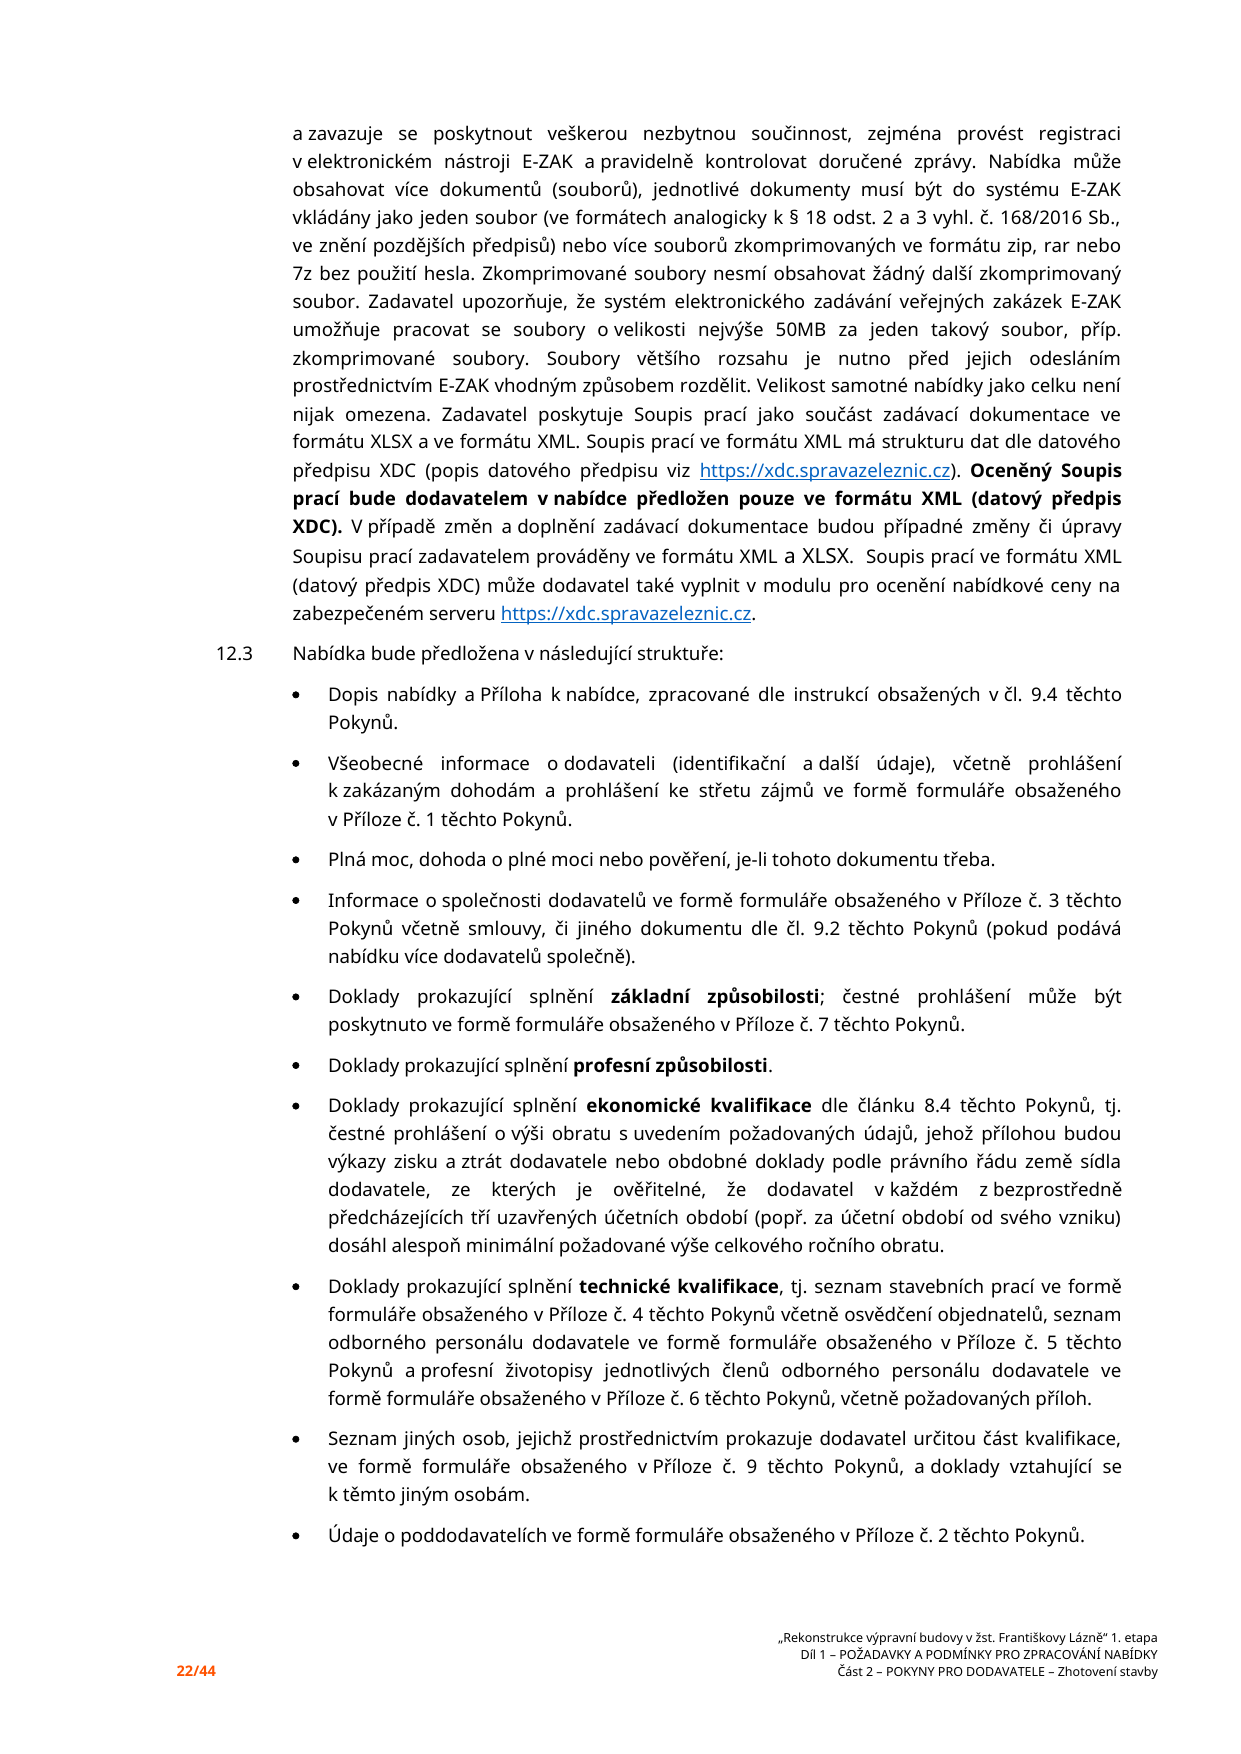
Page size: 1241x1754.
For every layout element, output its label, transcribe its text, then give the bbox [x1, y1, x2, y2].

text Nabídka bude předložena v následující struktuře: [216, 641, 1122, 666]
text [216, 121, 1122, 626]
text Doklady prokazující splnění profesní způsobilosti. [292, 1052, 1122, 1077]
text Všeobecné informace o dodavateli (identifikační a další údaje), včetně prohlášení k zakázaným dohodám a prohlášení ke střetu zájmů ve formě formuláře obsaženého v Příloze č. 1 těchto Pokynů. [292, 750, 1122, 831]
text Doklady prokazující splnění ekonomické kvalifikace dle článku 8.4 těchto Pokynů, tj. čestné prohlášení o výši obratu s uvedením požadovaných údajů, jehož přílohou budou výkazy zisku a ztrát dodavatele nebo obdobné doklady podle právního řádu země sídla dodavatele, ze kterých je ověřitelné, že dodavatel v každém z bezprostředně předcházejících tří uzavřených účetních období (popř. za účetní období od svého vzniku) dosáhl alespoň minimální požadované výše celkového ročního obratu. [292, 1092, 1122, 1258]
text Plná moc, dohoda o plné moci nebo pověření, je-li tohoto dokumentu třeba. [292, 846, 1122, 872]
text Dopis nabídky a Příloha k nabídce, zpracované dle instrukcí obsažených v čl. 9.4 těchto Pokynů. [292, 681, 1122, 735]
text Údaje o poddodavatelích ve formě formuláře obsaženého v Příloze č. 2 těchto Pokynů. [292, 1522, 1122, 1548]
text Informace o společnosti dodavatelů ve formě formuláře obsaženého v Příloze č. 3 těchto Pokynů včetně smlouvy, či jiného dokumentu dle čl. 9.2 těchto Pokynů (pokud podává nabídku více dodavatelů společně). [292, 887, 1122, 968]
text Seznam jiných osob, jejichž prostřednictvím prokazuje dodavatel určitou část kvalifikace, ve formě formuláře obsaženého v Příloze č. 9 těchto Pokynů, a doklady vztahující se k těmto jiným osobám. [292, 1426, 1122, 1507]
text Doklady prokazující splnění základní způsobilosti; čestné prohlášení může být poskytnuto ve formě formuláře obsaženého v Příloze č. 7 těchto Pokynů. [292, 983, 1122, 1037]
text Doklady prokazující splnění technické kvalifikace, tj. seznam stavebních prací ve formě formuláře obsaženého v Příloze č. 4 těchto Pokynů včetně osvědčení objednatelů, seznam odborného personálu dodavatele ve formě formuláře obsaženého v Příloze č. 5 těchto Pokynů a profesní životopisy jednotlivých členů odborného personálu dodavatele ve formě formuláře obsaženého v Příloze č. 6 těchto Pokynů, včetně požadovaných příloh. [292, 1273, 1122, 1411]
